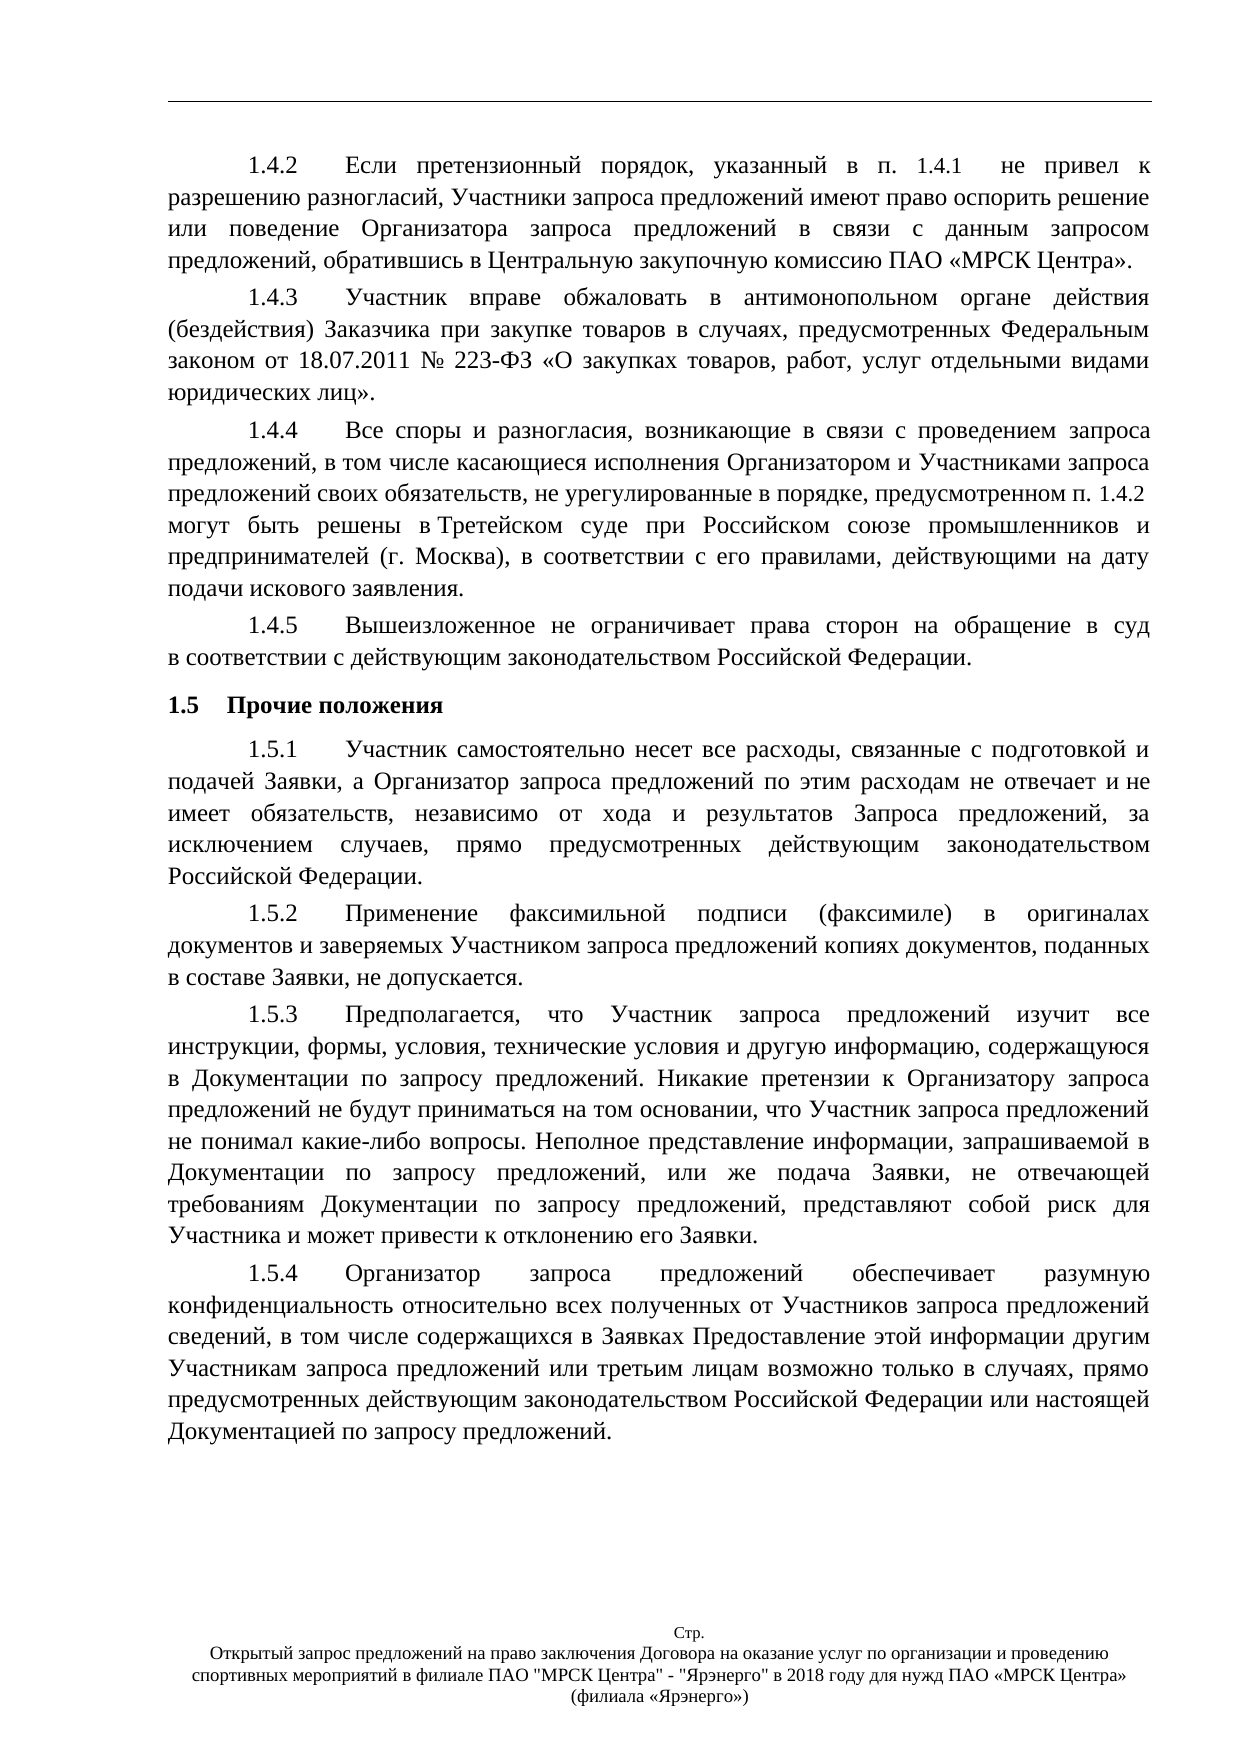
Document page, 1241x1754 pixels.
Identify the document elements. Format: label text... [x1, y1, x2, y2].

list Участник самостоятельно несет все расходы, связанные с подготовкой и подачей Заявки, а Организатор запроса предложений по этим расходам не отвечает и не имеет обязательств, независимо от хода и результатов Запроса предложений, за исключением случаев, прямо предусмотренных действующим законодательством Российской Федерации. [168, 734, 1150, 889]
list Применение факсимильной подписи (факсимиле) в оригиналах документов и заверяемых Участником запроса предложений копиях документов, поданных в составе Заявки, не допускается. [168, 898, 1150, 990]
subtitle Прочие положения [168, 690, 1152, 719]
list Предполагается, что Участник запроса предложений изучит все инструкции, формы, условия, технические условия и другую информацию, содержащуюся в Документации по запросу предложений. Никакие претензии к Организатору запроса предложений не будут приниматься на том основании, что Участник запроса предложений не понимал какие-либо вопросы. Неполное представление информации, запрашиваемой в Документации по запросу предложений, или же подача Заявки, не отвечающей требованиям Документации по запросу предложений, представляют собой риск для Участника и может привести к отклонению его Заявки. [168, 999, 1150, 1249]
list Если претензионный порядок, указанный в п. 1.4.1 не привел к разрешению разногласий, Участники запроса предложений имеют право оспорить решение или поведение Организатора запроса предложений в связи с данным запросом предложений, обратившись в Центральную закупочную комиссию ПАО «МРСК Центра». [168, 150, 1150, 273]
list Организатор запроса предложений обеспечивает разумную конфиденциальность относительно всех полученных от Участников запроса предложений сведений, в том числе содержащихся в Заявках Предоставление этой информации другим Участникам запроса предложений или третьим лицам возможно только в случаях, прямо предусмотренных действующим законодательством Российской Федерации или настоящей Документацией по запросу предложений. [168, 1258, 1150, 1445]
list Все споры и разногласия, возникающие в связи с проведением запроса предложений, в том числе касающиеся исполнения Организатором и Участниками запроса предложений своих обязательств, не урегулированные в порядке, предусмотренном п. 1.4.2 могут быть решены в Третейском суде при Российском союзе промышленников и предпринимателей (г. Москва), в соответствии с его правилами, действующими на дату подачи искового заявления. [168, 415, 1150, 602]
list Участник вправе обжаловать в антимонопольном органе действия (бездействия) Заказчика при закупке товаров в случаях, предусмотренных Федеральным законом от 18.07.2011 № 223-ФЗ «О закупках товаров, работ, услуг отдельными видами юридических лиц». [168, 282, 1150, 406]
list Вышеизложенное не ограничивает права сторон на обращение в суд в соответствии с действующим законодательством Российской Федерации. [168, 611, 1150, 671]
